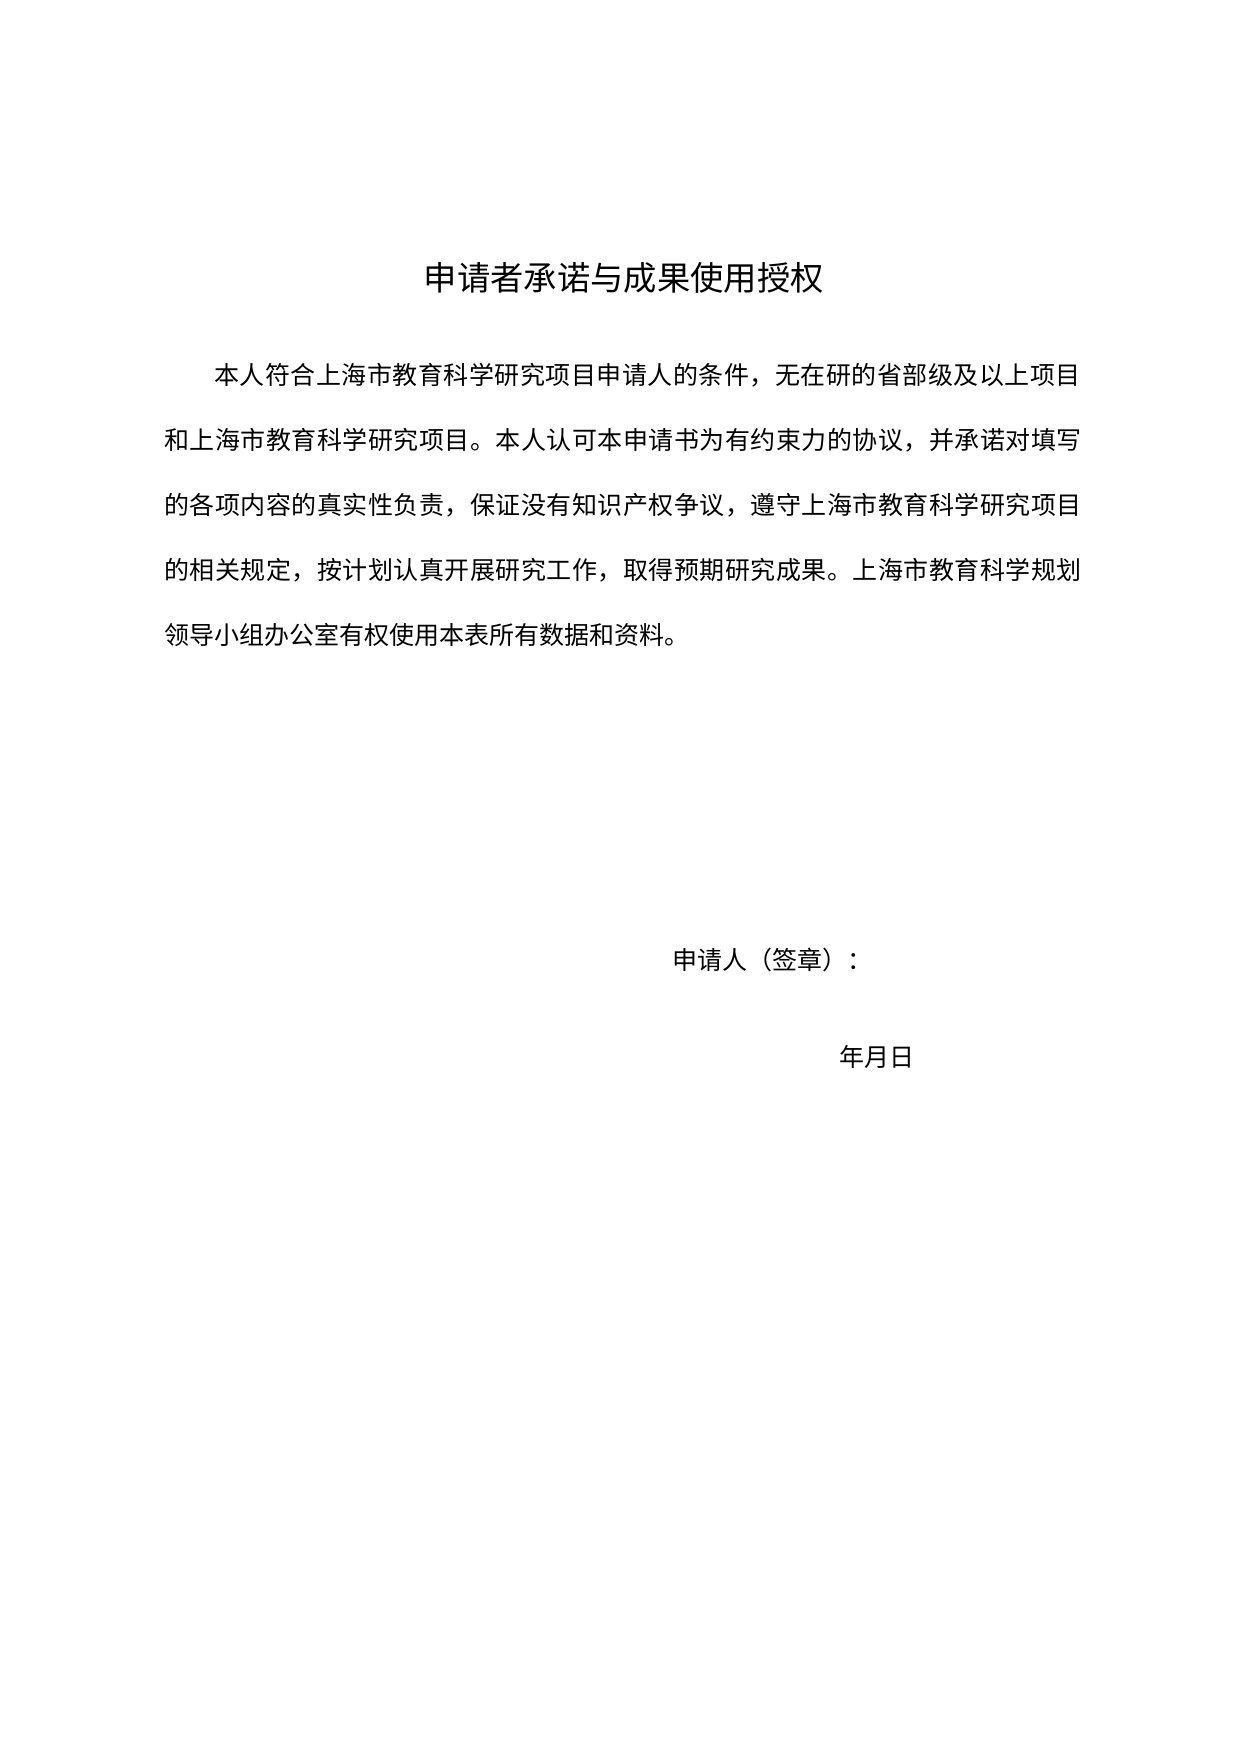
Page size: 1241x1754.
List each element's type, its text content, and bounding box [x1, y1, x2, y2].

text 本人符合上海市教育科学研究项目申请人的条件，无在研的省部级及以上项目和上海市教育科学研究项目。本人认可本申请书为有约束力的协议，并承诺对填写的各项内容的真实性负责，保证没有知识产权争议，遵守上海市教育科学研究项目的相关规定，按计划认真开展研究工作，取得预期研究成果。上海市教育科学规划领导小组办公室有权使用本表所有数据和资料。 [164, 341, 1083, 666]
text 申请者承诺与成果使用授权 [164, 243, 1083, 308]
text 年月日 [164, 1023, 1083, 1088]
text 申请人（签章）： [164, 926, 896, 991]
